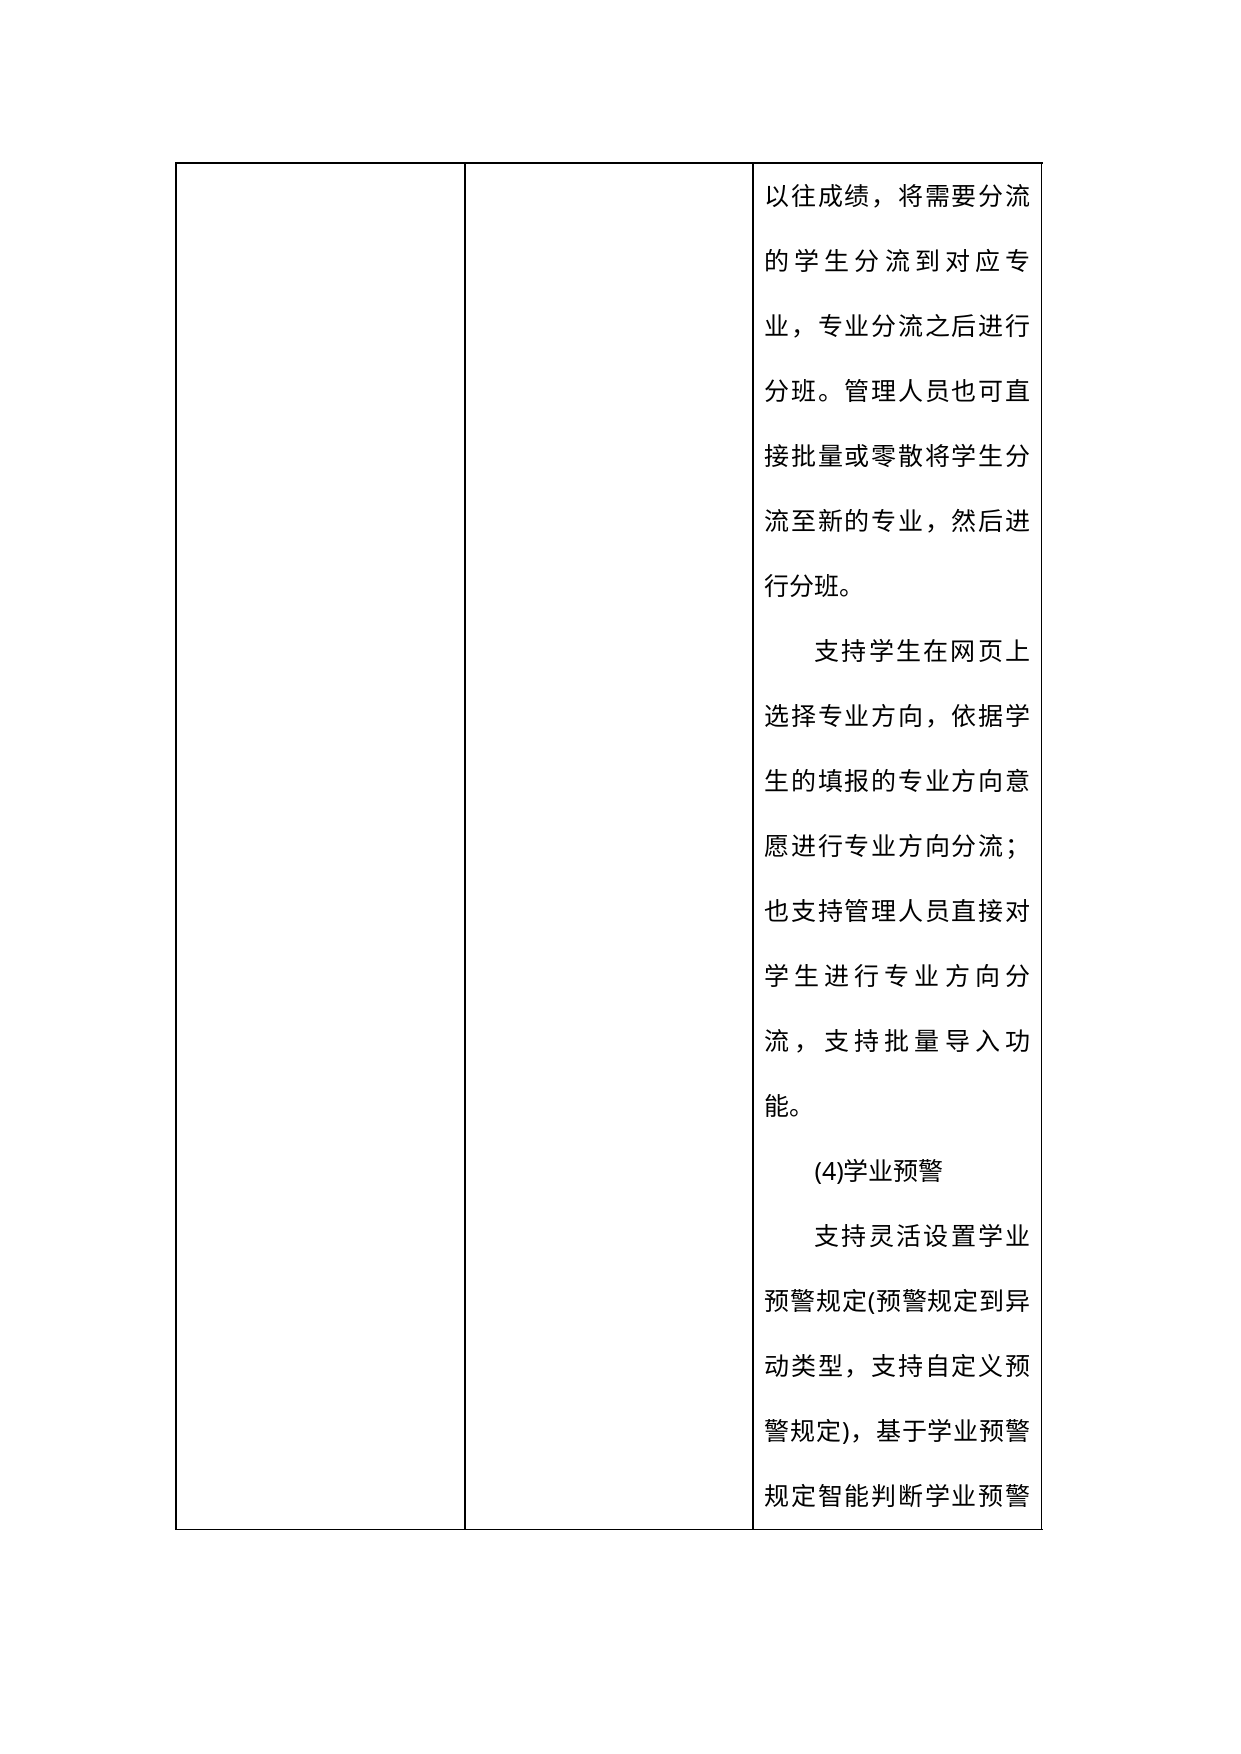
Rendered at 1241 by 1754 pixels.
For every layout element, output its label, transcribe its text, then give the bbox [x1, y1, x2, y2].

table_cell 1 [177, 164, 464, 1528]
table_cell [466, 164, 752, 1528]
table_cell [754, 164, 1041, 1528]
